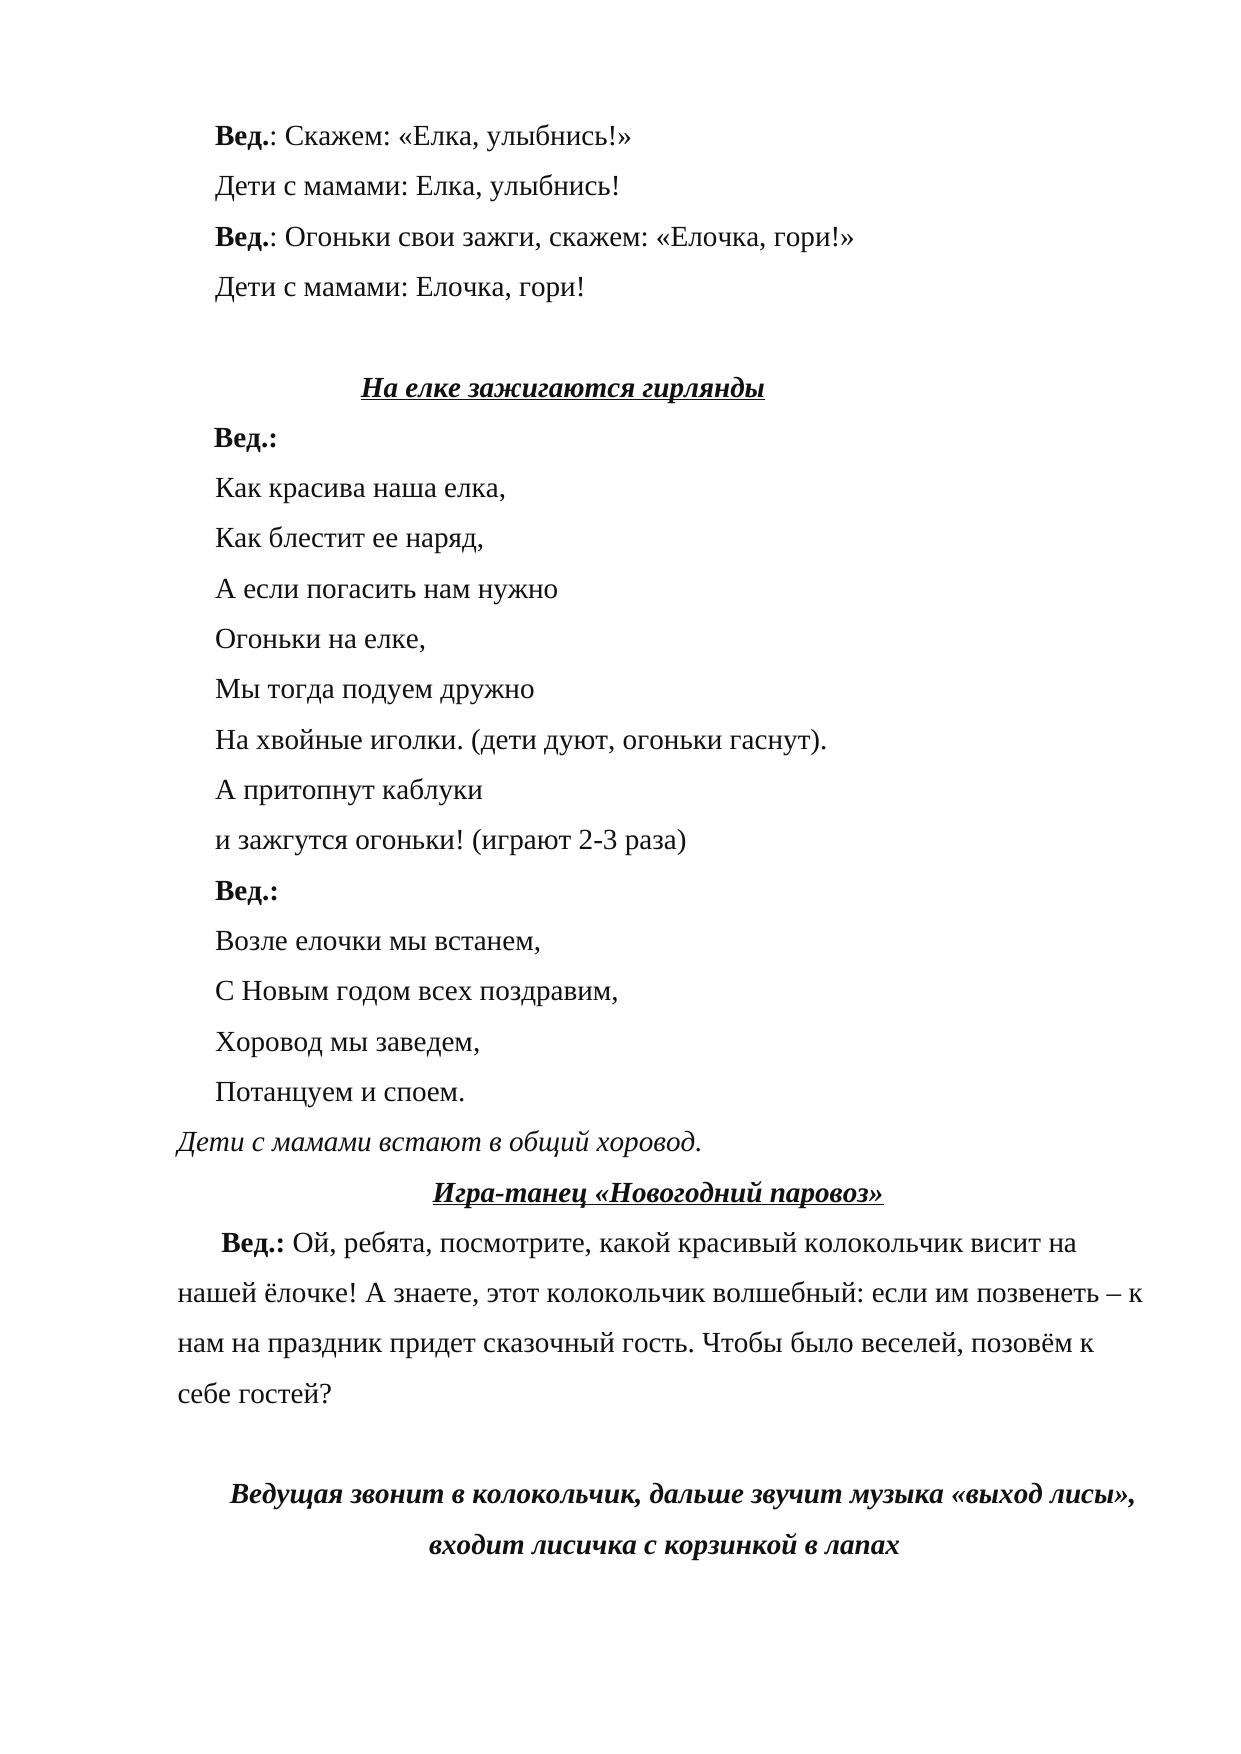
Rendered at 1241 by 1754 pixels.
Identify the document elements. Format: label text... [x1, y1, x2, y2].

text На елке зажигаются гирлянды [177, 370, 1152, 403]
text Огоньки на елке, [177, 621, 1152, 655]
text Вед.: Огоньки свои зажги, скажем: «Елочка, гори!» [177, 219, 1152, 252]
text Как блестит ее наряд, [177, 521, 1152, 554]
text Вед.: Скажем: «Елка, улыбнись!» [177, 118, 1152, 152]
text Вед.: [177, 873, 1152, 906]
text Потанцуем и споем. [177, 1074, 1152, 1108]
text На хвойные иголки. (дети дуют, огоньки гаснут). [177, 722, 1152, 755]
text Хоровод мы заведем, [177, 1024, 1152, 1057]
text и зажгутся огоньки! (играют 2-3 раза) [177, 822, 1152, 856]
text А притопнут каблуки [177, 772, 1152, 806]
text Игра-танец «Новогодний паровоз» [177, 1175, 1152, 1208]
text Возле елочки мы встанем, [177, 923, 1152, 957]
text А если погасить нам нужно [177, 571, 1152, 604]
text Как красива наша елка, [177, 470, 1152, 504]
text Вед.: Ой, ребята, посмотрите, какой красивый колокольчик висит на нашей ёлочке! А знаете, этот колокольчик волшебный: если им позвенеть – к нам на праздник придет сказочный гость. Чтобы было веселей, позовём к себе гостей? [177, 1225, 1152, 1409]
text Дети с мамами встают в общий хоровод. [177, 1124, 1152, 1158]
text Вед.: [177, 420, 1152, 453]
text С Новым годом всех поздравим, [177, 973, 1152, 1007]
text Ведущая звонит в колокольчик, дальше звучит музыка «выход лисы», входит лисичка с корзинкой в лапах [177, 1477, 1152, 1560]
text Дети с мамами: Елочка, гори! [177, 269, 1152, 303]
text Мы тогда подуем дружно [177, 672, 1152, 705]
text Дети с мамами: Елка, улыбнись! [177, 168, 1152, 202]
